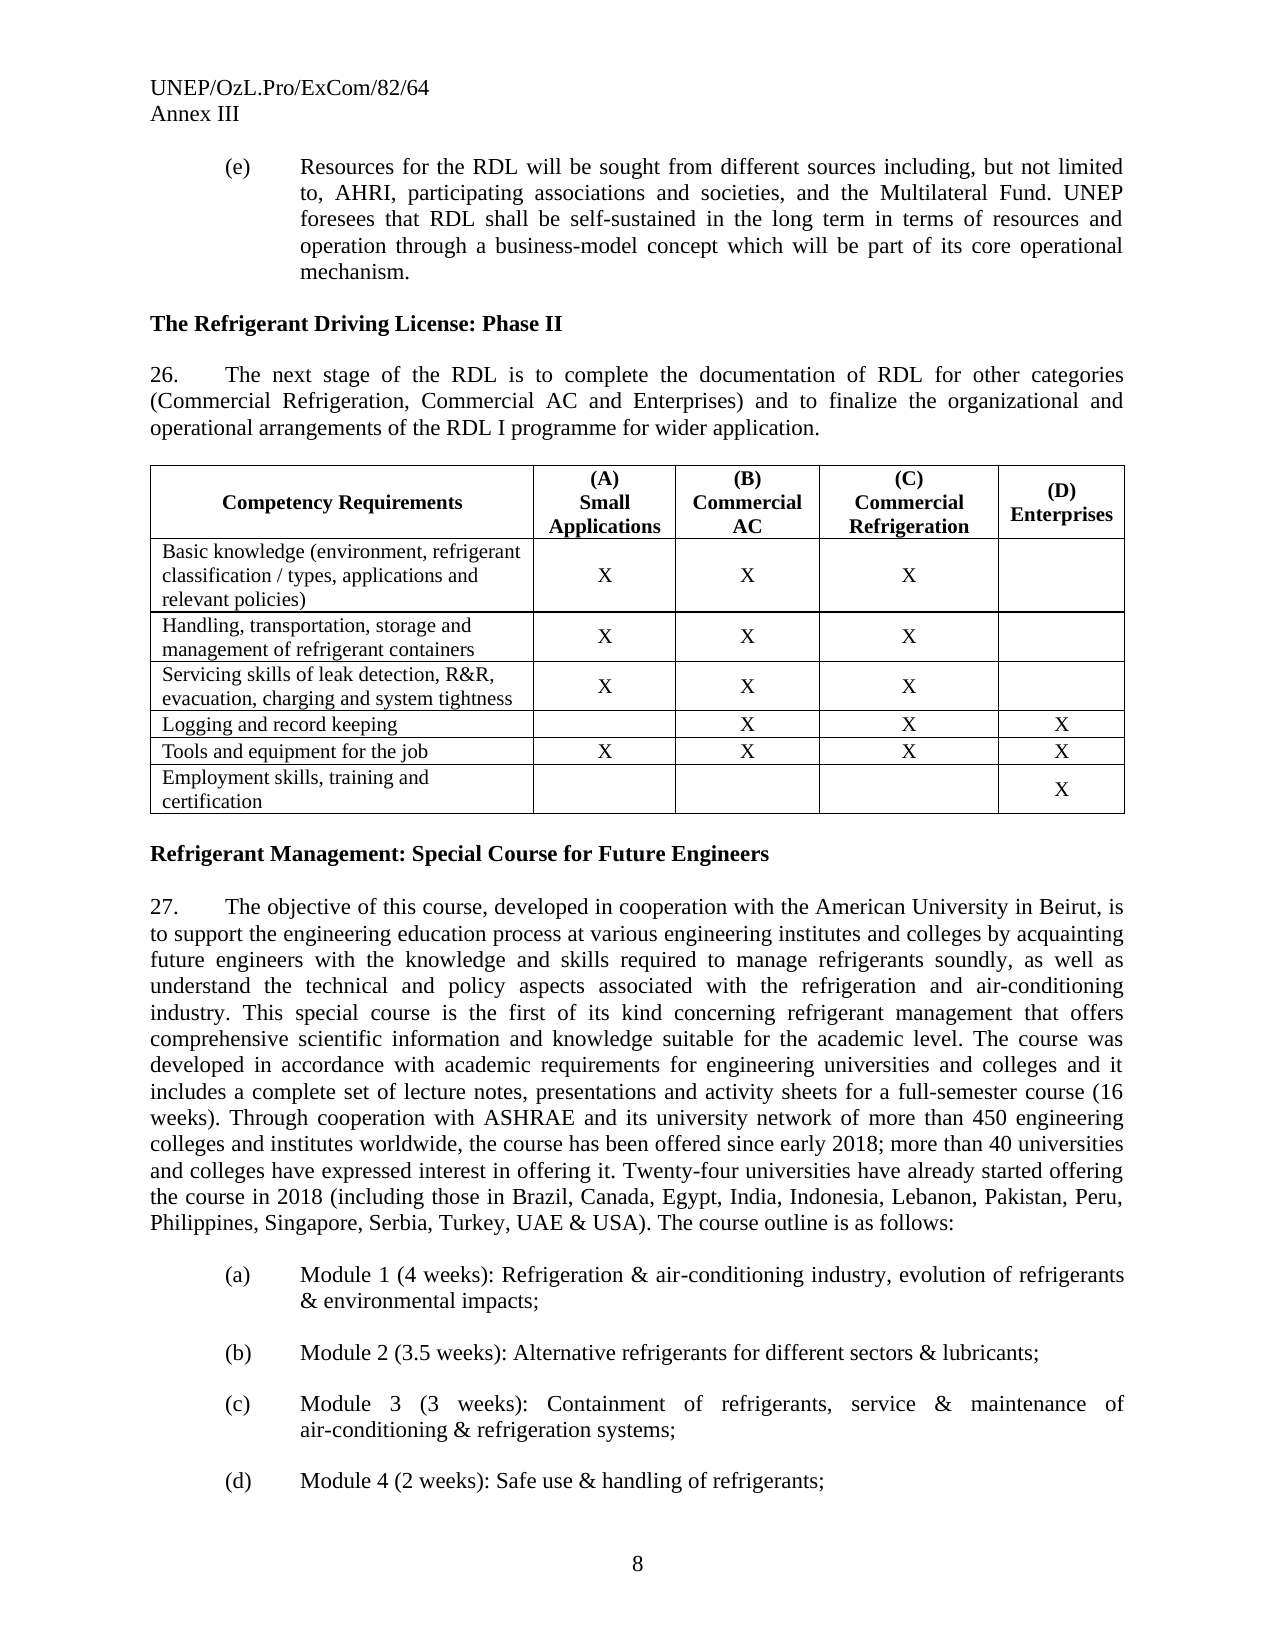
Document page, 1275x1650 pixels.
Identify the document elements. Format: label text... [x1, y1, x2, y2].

table_cell X [676, 662, 819, 710]
table_cell X [820, 711, 998, 737]
table_cell X [676, 738, 819, 764]
table_cell Basic knowledge (environment, refrigerant classification / types, applications and relevant policies) [151, 539, 533, 611]
table_header (C) Commercial Refrigeration [820, 466, 998, 538]
table_cell Logging and record keeping [151, 711, 533, 737]
table_cell X [534, 738, 675, 764]
table_cell X [820, 539, 998, 611]
subtitle Module 4 (2 weeks): Safe use & handling of refrigerants; [225, 1468, 1125, 1494]
subtitle Module 3 (3 weeks): Containment of refrigerants, service & maintenance of air-conditioning & refrigeration systems; [225, 1390, 1125, 1443]
table_cell [999, 662, 1124, 710]
table_cell Tools and equipment for the job [151, 738, 533, 764]
table_header (A) Small Applications [534, 466, 675, 538]
table_cell [999, 539, 1124, 611]
table_cell X [999, 711, 1124, 737]
table_cell X [999, 738, 1124, 764]
table_header (B) Commercial AC [676, 466, 819, 538]
table_cell X [820, 662, 998, 710]
subtitle Resources for the RDL will be sought from different sources including, but not limited to, AHRI, participating associations and societies, and the Multilateral Fund. UNEP foresees that RDL shall be self-sustained in the long term in terms of resources and operation through a business-model concept which will be part of its core operational mechanism. [225, 153, 1125, 284]
subtitle Module 2 (3.5 weeks): Alternative refrigerants for different sectors & lubricants; [225, 1338, 1125, 1365]
table_cell X [534, 662, 675, 710]
table_cell X [534, 539, 675, 611]
table_cell [534, 765, 675, 813]
table_cell X [676, 539, 819, 611]
table_cell X [676, 711, 819, 737]
subtitle Module 1 (4 weeks): Refrigeration & air-conditioning industry, evolution of refrigerants & environmental impacts; [225, 1261, 1125, 1313]
table_cell Employment skills, training and certification [151, 765, 533, 813]
table_cell X [999, 765, 1124, 813]
subtitle The next stage of the RDL is to complete the documentation of RDL for other categories (Commercial Refrigeration, Commercial AC and Enterprises) and to finalize the organizational and operational arrangements of the RDL I programme for wider application. [150, 361, 1125, 440]
table_cell [820, 765, 998, 813]
table_cell X [820, 738, 998, 764]
table_header (D) Enterprises [999, 466, 1124, 538]
text Refrigerant Management: Special Course for Future Engineers [150, 841, 1125, 867]
table_cell [676, 765, 819, 813]
table_header Competency Requirements [151, 466, 533, 538]
list The Refrigerant Driving License: Phase II [150, 309, 1125, 336]
table_cell [999, 613, 1124, 661]
table_cell X [820, 613, 998, 661]
subtitle The objective of this course, developed in cooperation with the American University in Beirut, is to support the engineering education process at various engineering institutes and colleges by acquainting future engineers with the knowledge and skills required to manage refrigerants soundly, as well as understand the technical and policy aspects associated with the refrigeration and air-conditioning industry. This special course is the first of its kind concerning refrigerant management that offers comprehensive scientific information and knowledge suitable for the academic level. The course was developed in accordance with academic requirements for engineering universities and colleges and it includes a complete set of lecture notes, presentations and activity sheets for a full-semester course (16 weeks). Through cooperation with ASHRAE and its university network of more than 450 engineering colleges and institutes worldwide, the course has been offered since early 2018; more than 40 universities and colleges have expressed interest in offering it. Twenty-four universities have already started offering the course in 2018 (including those in Brazil, Canada, Egypt, India, Indonesia, Lebanon, Pakistan, Peru, Philippines, Singapore, Serbia, Turkey, UAE & USA). The course outline is as follows: [150, 893, 1125, 1236]
table_cell Servicing skills of leak detection, R&R, evacuation, charging and system tightness [151, 662, 533, 710]
table_cell X [676, 613, 819, 661]
table_cell Handling, transportation, storage and management of refrigerant containers [151, 613, 533, 661]
table_cell [534, 711, 675, 737]
table_cell X [534, 613, 675, 661]
